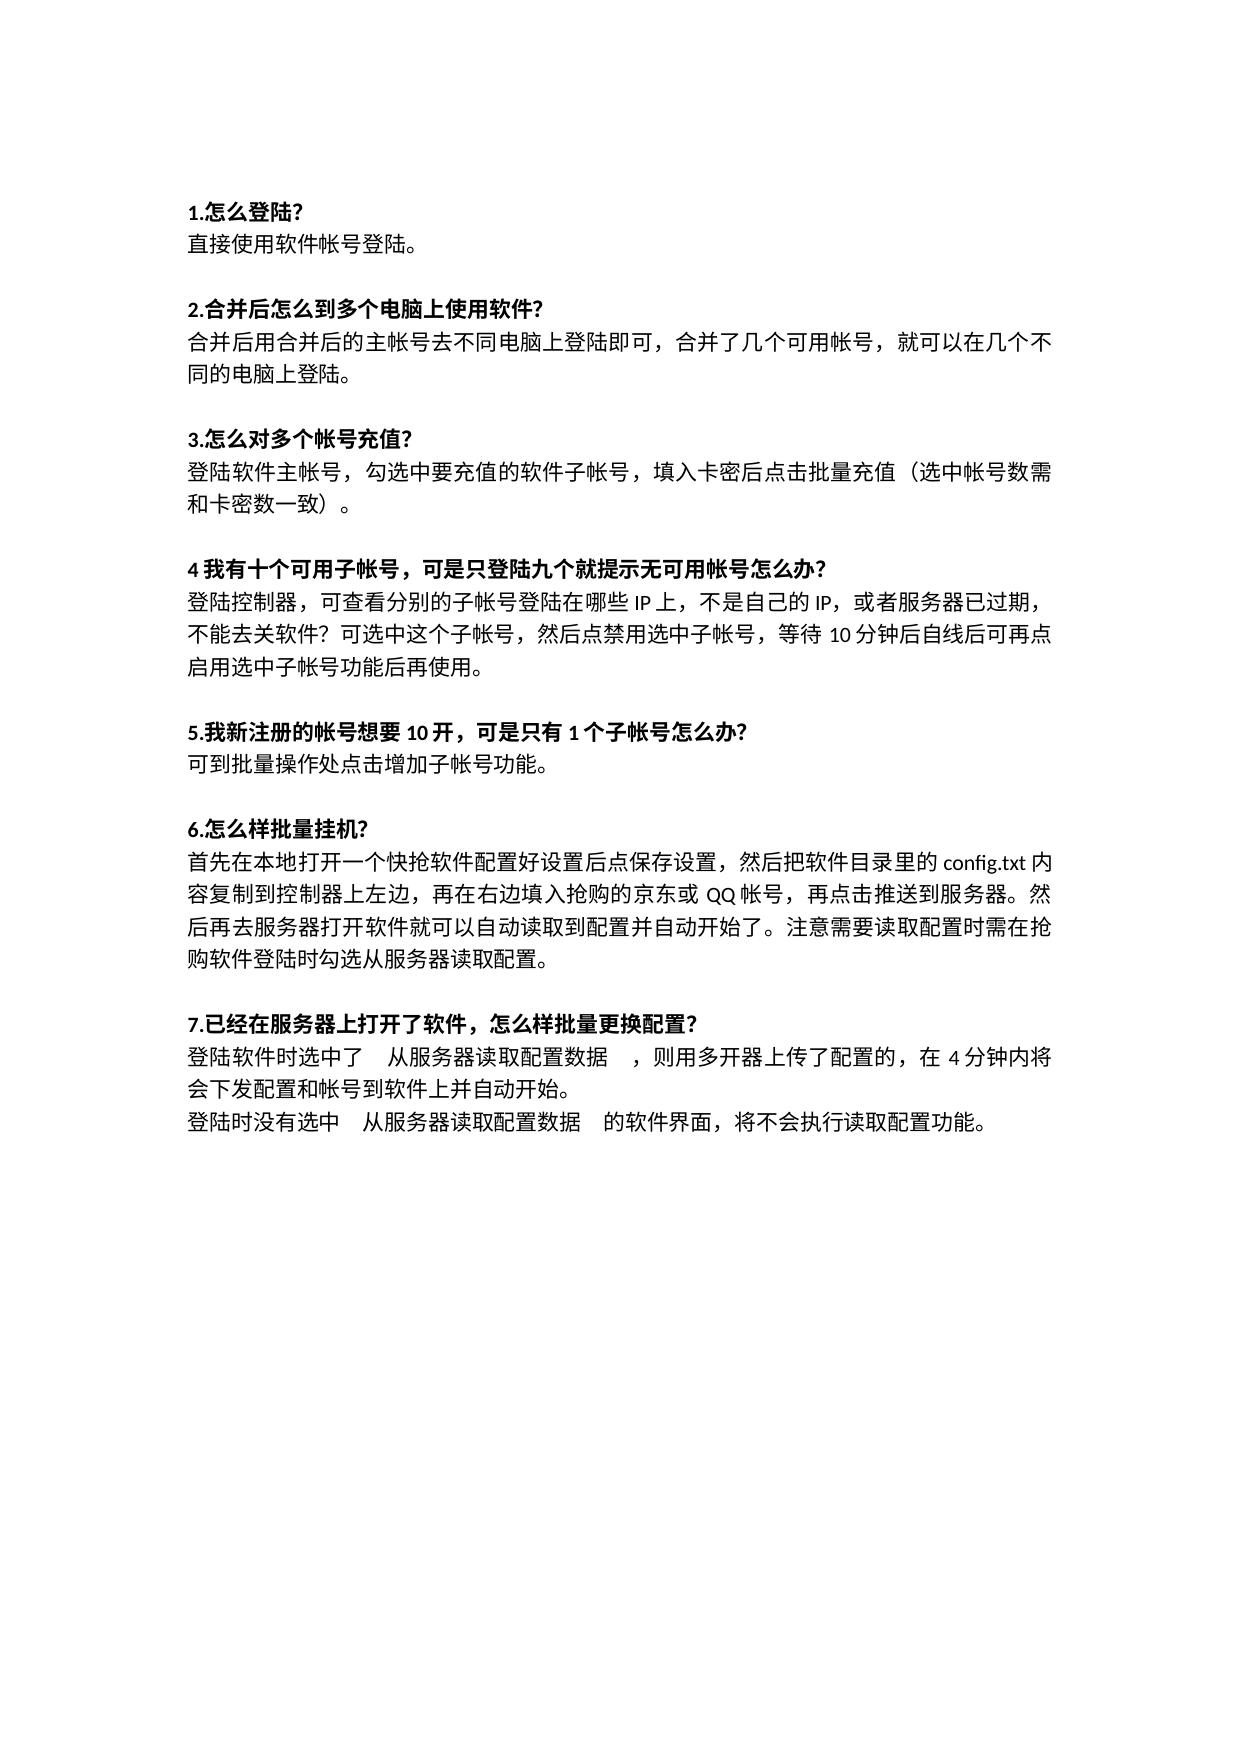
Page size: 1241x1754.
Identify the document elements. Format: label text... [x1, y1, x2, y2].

list 已经在服务器上打开了软件，怎么样批量更换配置？ [187, 1007, 1053, 1039]
text 登陆软件主帐号，勾选中要充值的软件子帐号，填入卡密后点击批量充值（选中帐号数需和卡密数一致）。 [187, 454, 1053, 519]
list 合并后怎么到多个电脑上使用软件？ [187, 292, 1053, 324]
text 登陆控制器，可查看分别的子帐号登陆在哪些IP上，不是自己的IP，或者服务器已过期，不能去关软件？可选中这个子帐号，然后点禁用选中子帐号，等待10分钟后自线后可再点启用选中子帐号功能后再使用。 [187, 584, 1053, 682]
list 我新注册的帐号想要10开，可是只有1个子帐号怎么办？ [187, 714, 1053, 747]
text 直接使用软件帐号登陆。 [187, 227, 1053, 259]
text 合并后用合并后的主帐号去不同电脑上登陆即可，合并了几个可用帐号，就可以在几个不同的电脑上登陆。 [187, 324, 1053, 389]
text 3.怎么对多个帐号充值？ [187, 422, 1053, 454]
text 首先在本地打开一个快抢软件配置好设置后点保存设置，然后把软件目录里的config.txt内容复制到控制器上左边，再在右边填入抢购的京东或QQ帐号，再点击推送到服务器。然后再去服务器打开软件就可以自动读取到配置并自动开始了。注意需要读取配置时需在抢购软件登陆时勾选从服务器读取配置。 [187, 844, 1053, 974]
text 4我有十个可用子帐号，可是只登陆九个就提示无可用帐号怎么办？ [187, 552, 1053, 584]
list 怎么样批量挂机？ [187, 812, 1053, 844]
text 1.怎么登陆？ [187, 194, 1053, 227]
text 可到批量操作处点击增加子帐号功能。 [187, 747, 1053, 779]
text 登陆软件时选中了 从服务器读取配置数据 ，则用多开器上传了配置的，在4分钟内将会下发配置和帐号到软件上并自动开始。 [187, 1039, 1053, 1104]
text 登陆时没有选中 从服务器读取配置数据 的软件界面，将不会执行读取配置功能。 [187, 1104, 1053, 1137]
